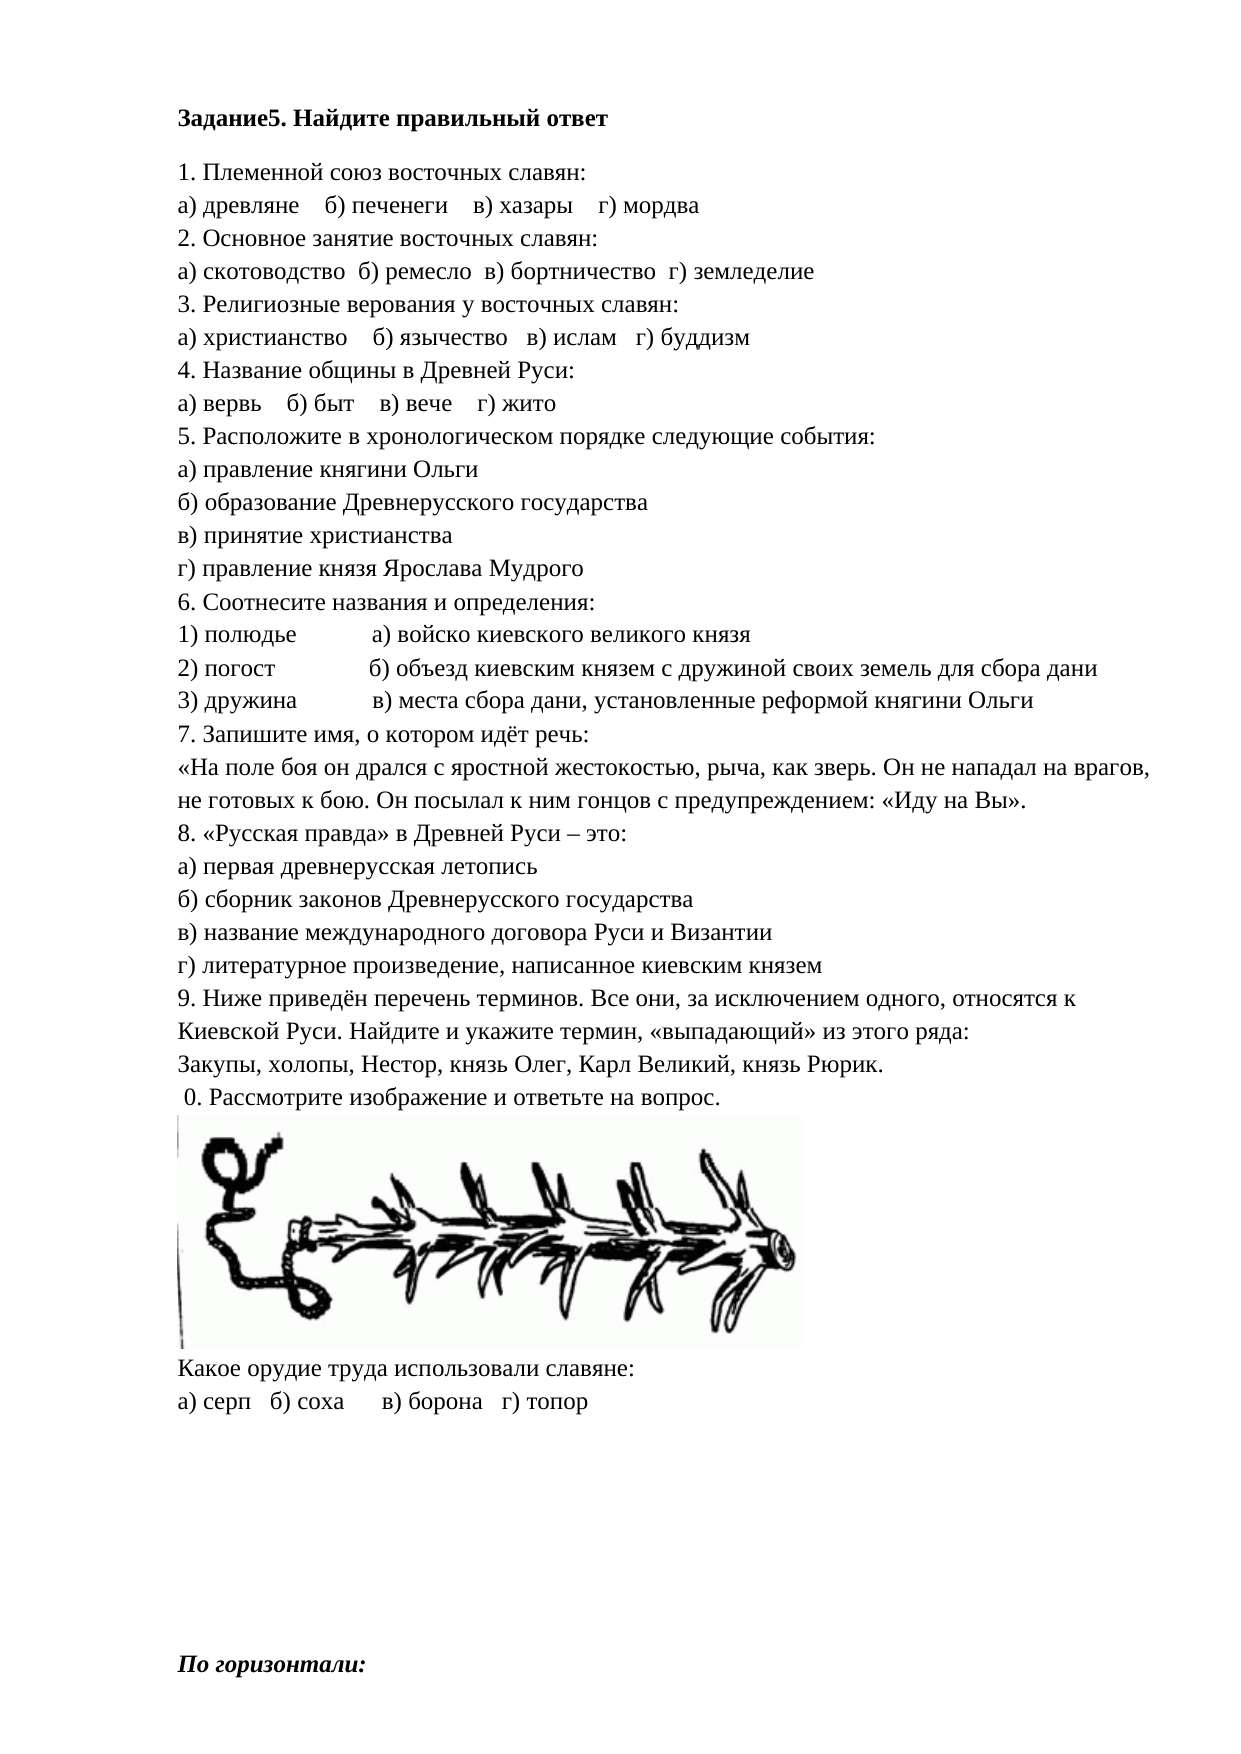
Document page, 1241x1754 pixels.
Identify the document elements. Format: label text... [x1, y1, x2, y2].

text а) первая древнерусская летопись [177, 851, 1152, 879]
text б) образование Древнерусского государства [177, 487, 1152, 516]
text Какое орудие труда использовали славяне: [177, 1353, 1152, 1382]
text 9. Ниже приведён перечень терминов. Все они, за исключением одного, относятся к Киевской Руси. Найдите и укажите термин, «выпадающий» из этого ряда: [177, 983, 1152, 1044]
text 2) погост б) объезд киевским князем с дружиной своих земель для сбора дани [177, 653, 1152, 681]
text 0. Рассмотрите изображение и ответьте на вопрос. [177, 1082, 1152, 1111]
text 5. Расположите в хронологическом порядке следующие события: [177, 421, 1152, 450]
text г) правление князя Ярослава Мудрого [177, 553, 1152, 582]
text 2. Основное занятие восточных славян: [177, 223, 1152, 252]
text 8. «Русская правда» в Древней Руси – это: [177, 818, 1152, 846]
text а) вервь б) быт в) вече г) жито [177, 388, 1152, 417]
text «На поле боя он дрался с яростной жестокостью, рыча, как зверь. Он не нападал на врагов, не готовых к бою. Он посылал к ним гонцов с предупреждением: «Иду на Вы». [177, 752, 1152, 813]
text б) сборник законов Древнерусского государства [177, 884, 1152, 912]
text г) литературное произведение, написанное киевским князем [177, 950, 1152, 978]
text в) название международного договора Руси и Византии [177, 917, 1152, 946]
text а) древляне б) печенеги в) хазары г) мордва [177, 190, 1152, 219]
text 7. Запишите имя, о котором идёт речь: [177, 719, 1152, 747]
text в) принятие христианства [177, 521, 1152, 549]
text 1. Племенной союз восточных славян: [177, 157, 1152, 186]
picture [177, 1115, 804, 1349]
text 6. Соотнесите названия и определения: [177, 587, 1152, 615]
text 3) дружина в) места сбора дани, установленные реформой княгини Ольги [177, 686, 1152, 714]
text Закупы, холопы, Нестор, князь Олег, Карл Великий, князь Рюрик. [177, 1049, 1152, 1078]
text 3. Религиозные верования у восточных славян: [177, 289, 1152, 318]
text 4. Название общины в Древней Руси: [177, 355, 1152, 384]
text а) правление княгини Ольги [177, 454, 1152, 483]
text 1) полюдье а) войско киевского великого князя [177, 619, 1152, 648]
text Задание5. Найдите правильный ответ [177, 103, 1152, 132]
text а) серп б) соха в) борона г) топор [177, 1386, 1152, 1415]
text По горизонтали: [177, 1649, 1152, 1678]
text а) христианство б) язычество в) ислам г) буддизм [177, 322, 1152, 351]
text а) скотоводство б) ремесло в) бортничество г) земледелие [177, 256, 1152, 285]
